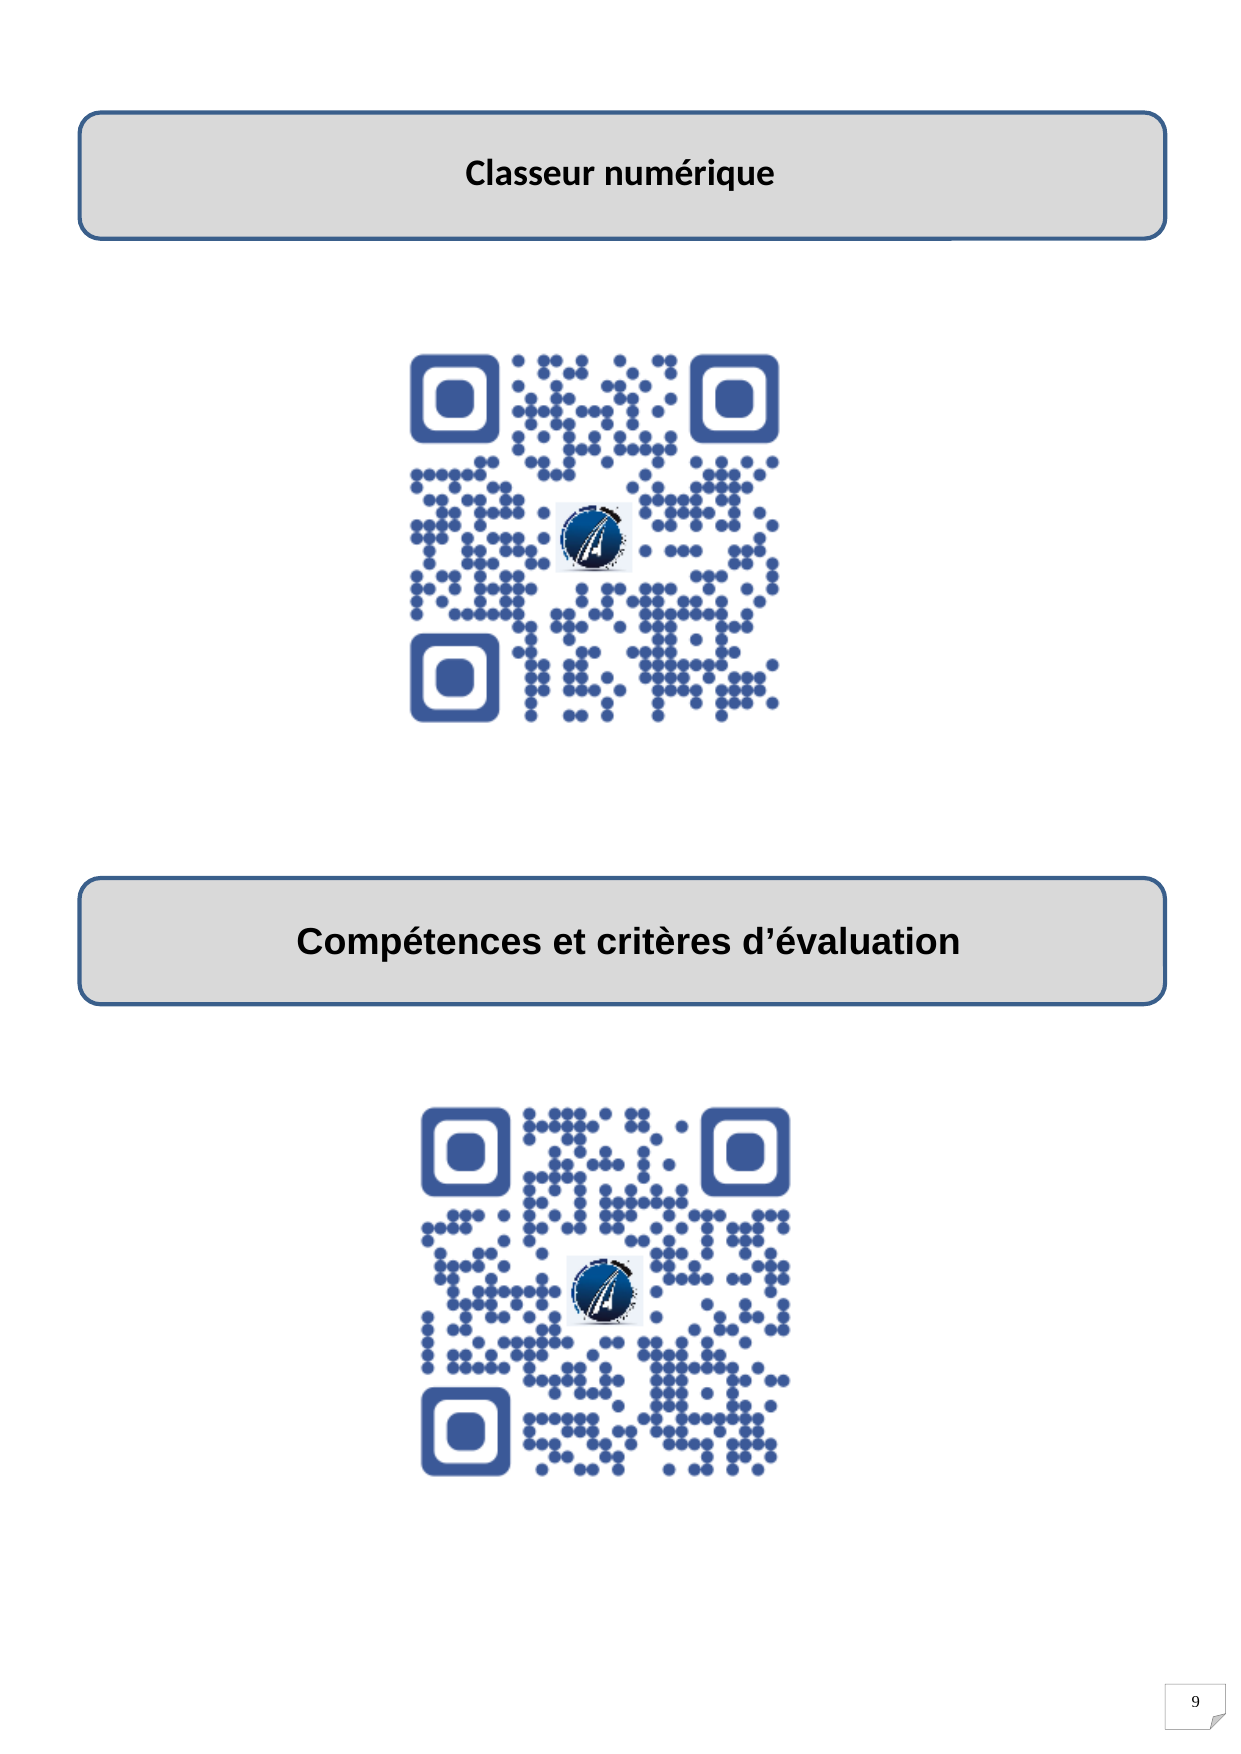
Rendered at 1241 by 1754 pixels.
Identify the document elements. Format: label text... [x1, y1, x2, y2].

picture [371, 1057, 841, 1527]
text Classeur numérique [75, 148, 1165, 194]
picture [361, 304, 855, 783]
